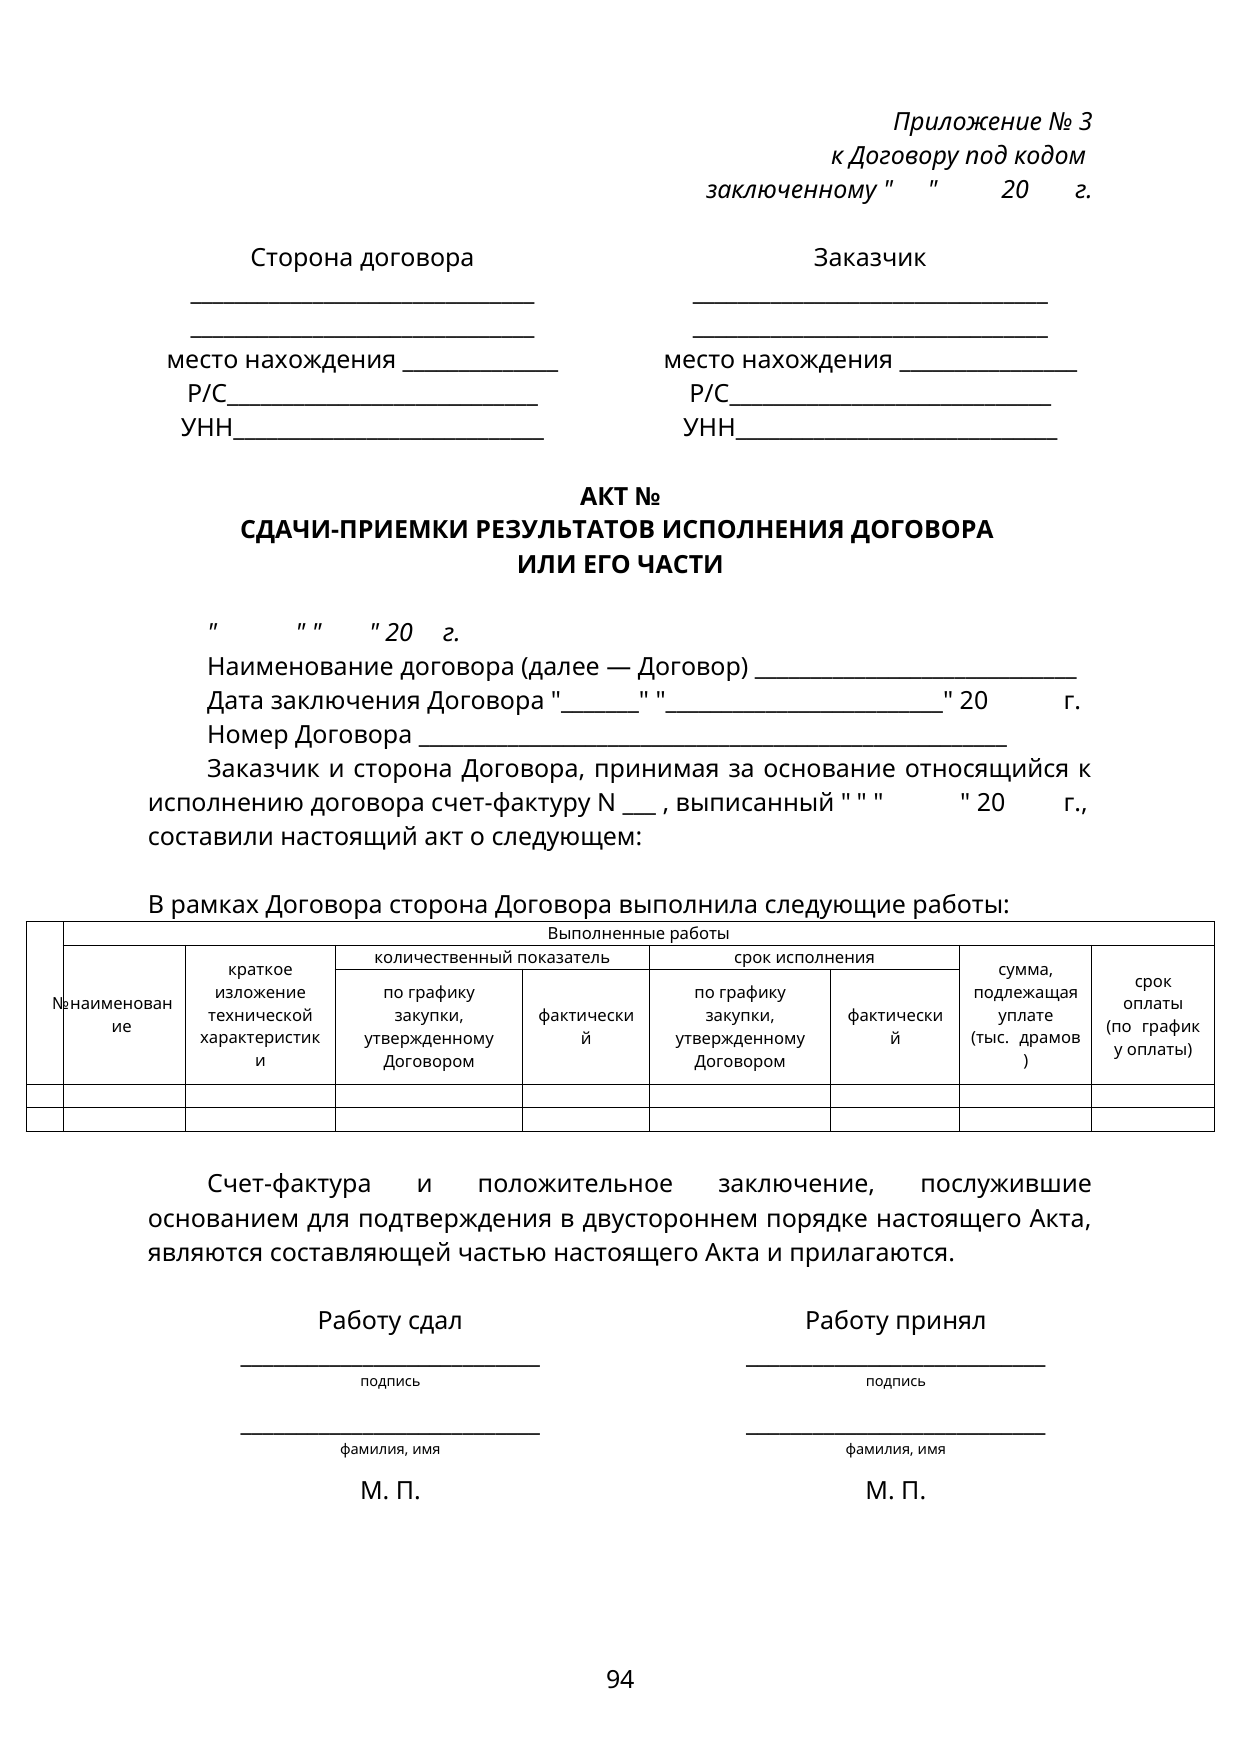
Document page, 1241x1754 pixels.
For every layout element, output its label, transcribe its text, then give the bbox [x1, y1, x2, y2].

table_cell [523, 1085, 649, 1107]
text СДАЧИ-ПРИЕМКИ РЕЗУЛЬТАТОВ ИСПОЛНЕНИЯ ДОГОВОРА ИЛИ ЕГО ЧАСТИ [207, 512, 1033, 580]
table_cell ___________________________ фамилия, имя [136, 1405, 642, 1473]
table_cell М. П. [136, 1473, 642, 1507]
table_cell ___________________________ фамилия, имя [642, 1405, 1147, 1473]
table_cell [831, 1108, 959, 1131]
text Приложение № 3 [148, 103, 1092, 137]
table_cell срок исполнения [650, 946, 959, 968]
table_header Сторона договора _______________________________ _______________________________ место нахождения ______________ Р/С____________________________ УНН____________________________ [112, 240, 612, 444]
table_cell количественный показатель [336, 946, 649, 968]
table_cell фактический [523, 970, 649, 1083]
table_header Выполненные работы [64, 922, 1214, 945]
table_header Заказчик ________________________________ ________________________________ место нахождения ________________ Р/С_____________________________ УНН_____________________________ [612, 240, 1128, 444]
text АКТ № [207, 478, 1033, 512]
table_cell [960, 1085, 1091, 1107]
table_cell [186, 1108, 335, 1131]
table_cell [1092, 1108, 1214, 1131]
table_cell краткое изложение технической характеристики [186, 946, 335, 1083]
table_cell [27, 1085, 63, 1107]
table_header № [27, 922, 63, 1083]
table_cell [831, 1085, 959, 1107]
table_cell [64, 1085, 185, 1107]
text Наименование договора (далее — Договор) _____________________________ [148, 648, 1092, 682]
table_cell по графику закупки, утвержденному Договором [336, 970, 522, 1083]
table_cell ___________________________ подпись [642, 1336, 1147, 1404]
table_cell М. П. [642, 1473, 1147, 1507]
table_header Работу принял [642, 1303, 1147, 1336]
text Счет-фактура и положительное заключение, послужившие основанием для подтверждения в двустороннем порядке настоящего Акта, являются составляющей частью настоящего Акта и прилагаются. [148, 1166, 1092, 1268]
text к Договору под кодом заключенному " " 20 г. [148, 137, 1092, 206]
table_cell [650, 1108, 830, 1131]
table_header Работу сдал [136, 1303, 642, 1336]
table_cell [27, 1108, 63, 1131]
table_cell [1092, 1085, 1214, 1107]
table_cell срок оплаты (по графику оплаты) [1092, 946, 1214, 1083]
table_cell [523, 1108, 649, 1131]
table_cell сумма, подлежащая уплате (тыс. драмов) [960, 946, 1091, 1083]
text Дата заключения Договора "_______" "_________________________" 20 г. [148, 682, 1092, 717]
table_cell [336, 1108, 522, 1131]
table_cell фактический [831, 970, 959, 1083]
table_cell [650, 1085, 830, 1107]
text В рамках Договора сторона Договора выполнила следующие работы: [148, 887, 1092, 921]
text " " " " 20 г. [148, 614, 1092, 648]
table_cell ___________________________ подпись [136, 1336, 642, 1404]
table_cell по графику закупки, утвержденному Договором [650, 970, 830, 1083]
text Заказчик и сторона Договора, принимая за основание относящийся к исполнению договора счет-фактуру N ___ , выписанный " " " " 20 г., составили настоящий акт о следующем: [148, 751, 1092, 853]
table_cell [64, 1108, 185, 1131]
table_cell [336, 1085, 522, 1107]
table_cell [960, 1108, 1091, 1131]
text Номер Договора _____________________________________________________ [148, 717, 1092, 751]
table_cell [186, 1085, 335, 1107]
table_cell наименование [64, 946, 185, 1083]
